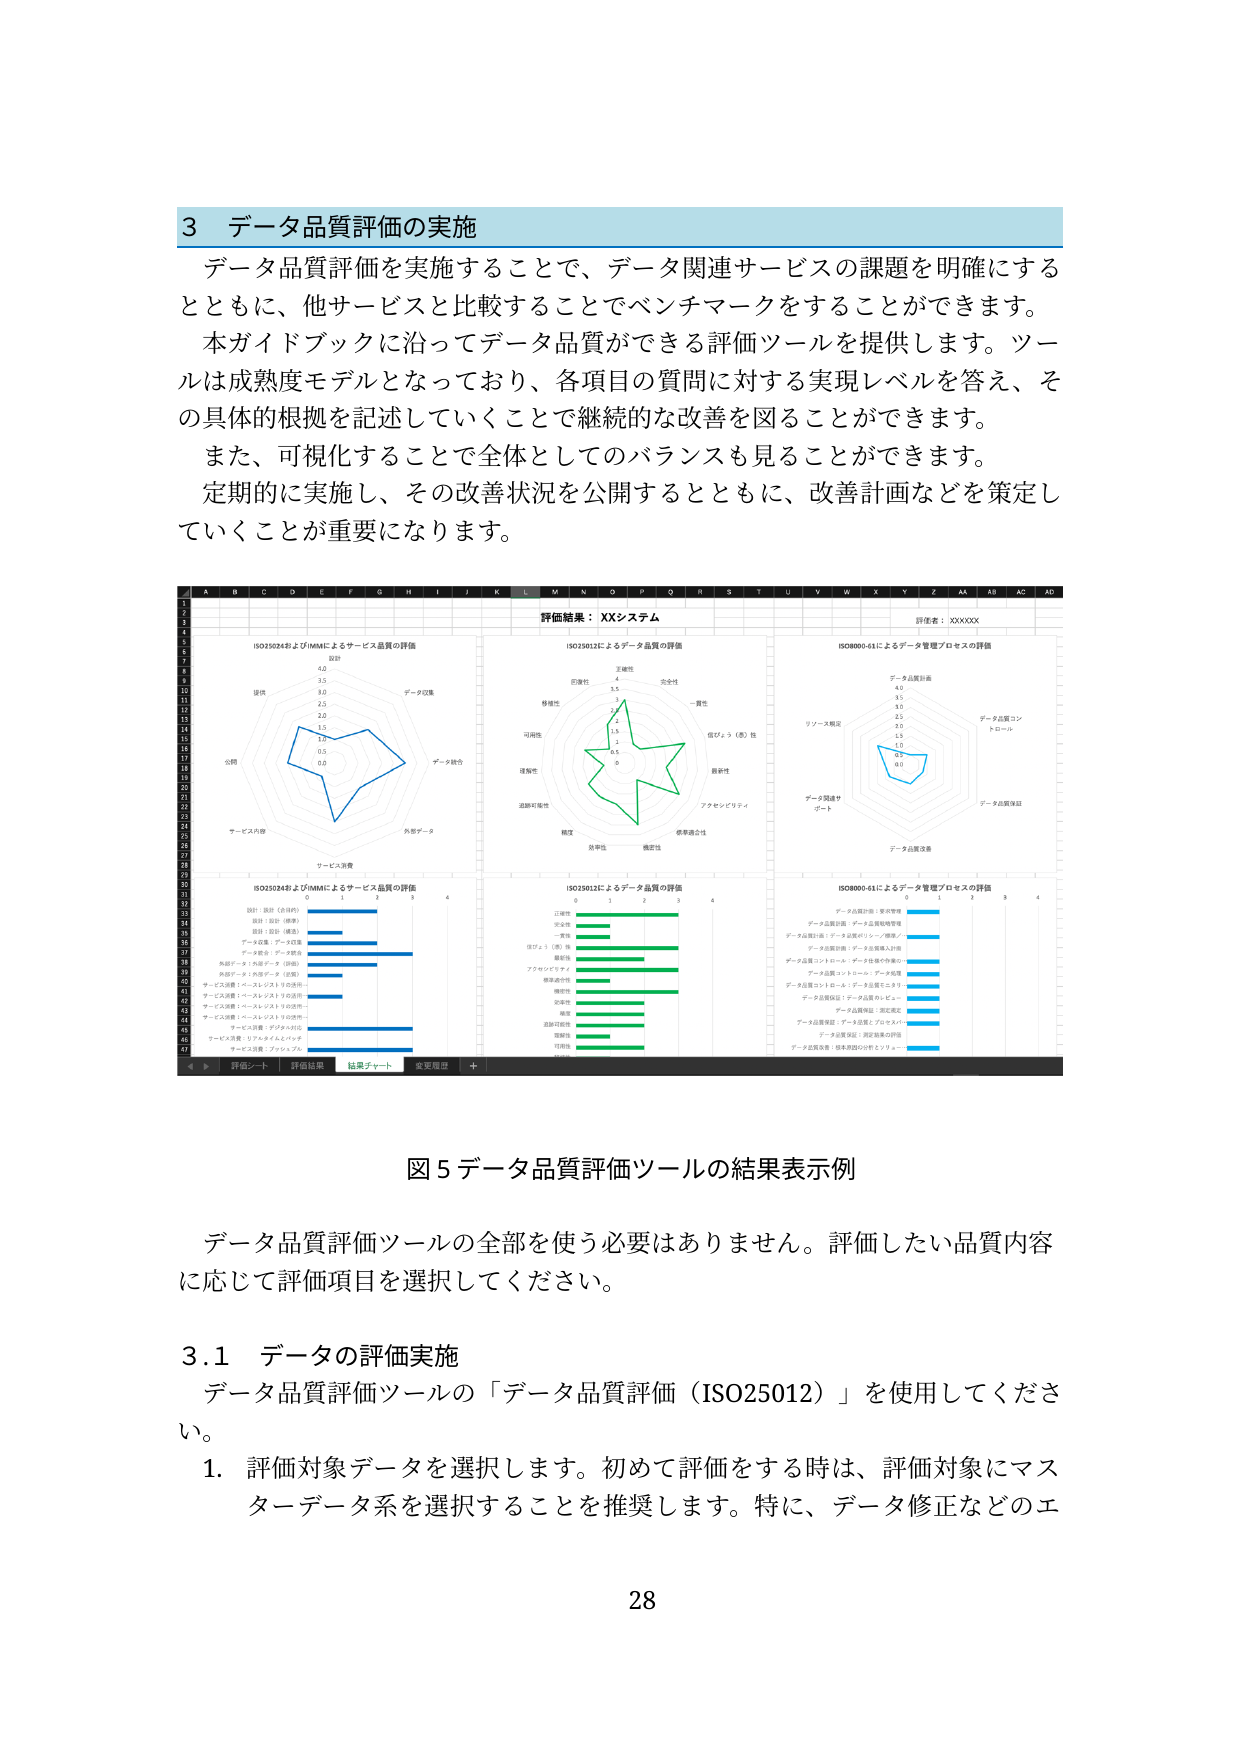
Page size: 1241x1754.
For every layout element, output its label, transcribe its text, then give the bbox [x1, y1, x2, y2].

text 本ガイドブックに沿ってデータ品質ができる評価ツールを提供します。ツールは成熟度モデルとなっており、各項目の質問に対する実現レベルを答え、その具体的根拠を記述していくことで継続的な改善を図ることができます。 [177, 323, 1063, 436]
picture [177, 586, 1063, 1076]
subtitle データ品質評価の実施 [177, 207, 1063, 246]
text 図 5 データ品質評価ツールの結果表示例 [177, 1148, 1063, 1186]
text 定期的に実施し、その改善状況を公開するとともに、改善計画などを策定していくことが重要になります。 [177, 473, 1063, 548]
text データ品質評価ツールの「データ品質評価（ISO25012）」を使用してください。 [177, 1373, 1063, 1448]
text データ品質評価ツールの全部を使う必要はありません。評価したい品質内容に応じて評価項目を選択してください。 [177, 1223, 1063, 1298]
text データ品質評価を実施することで、データ関連サービスの課題を明確にするとともに、他サービスと比較することでベンチマークをすることができます。 [177, 248, 1063, 323]
subtitle データの評価実施 [177, 1336, 1063, 1373]
text また、可視化することで全体としてのバランスも見ることができます。 [177, 436, 1063, 473]
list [202, 1448, 1063, 1523]
